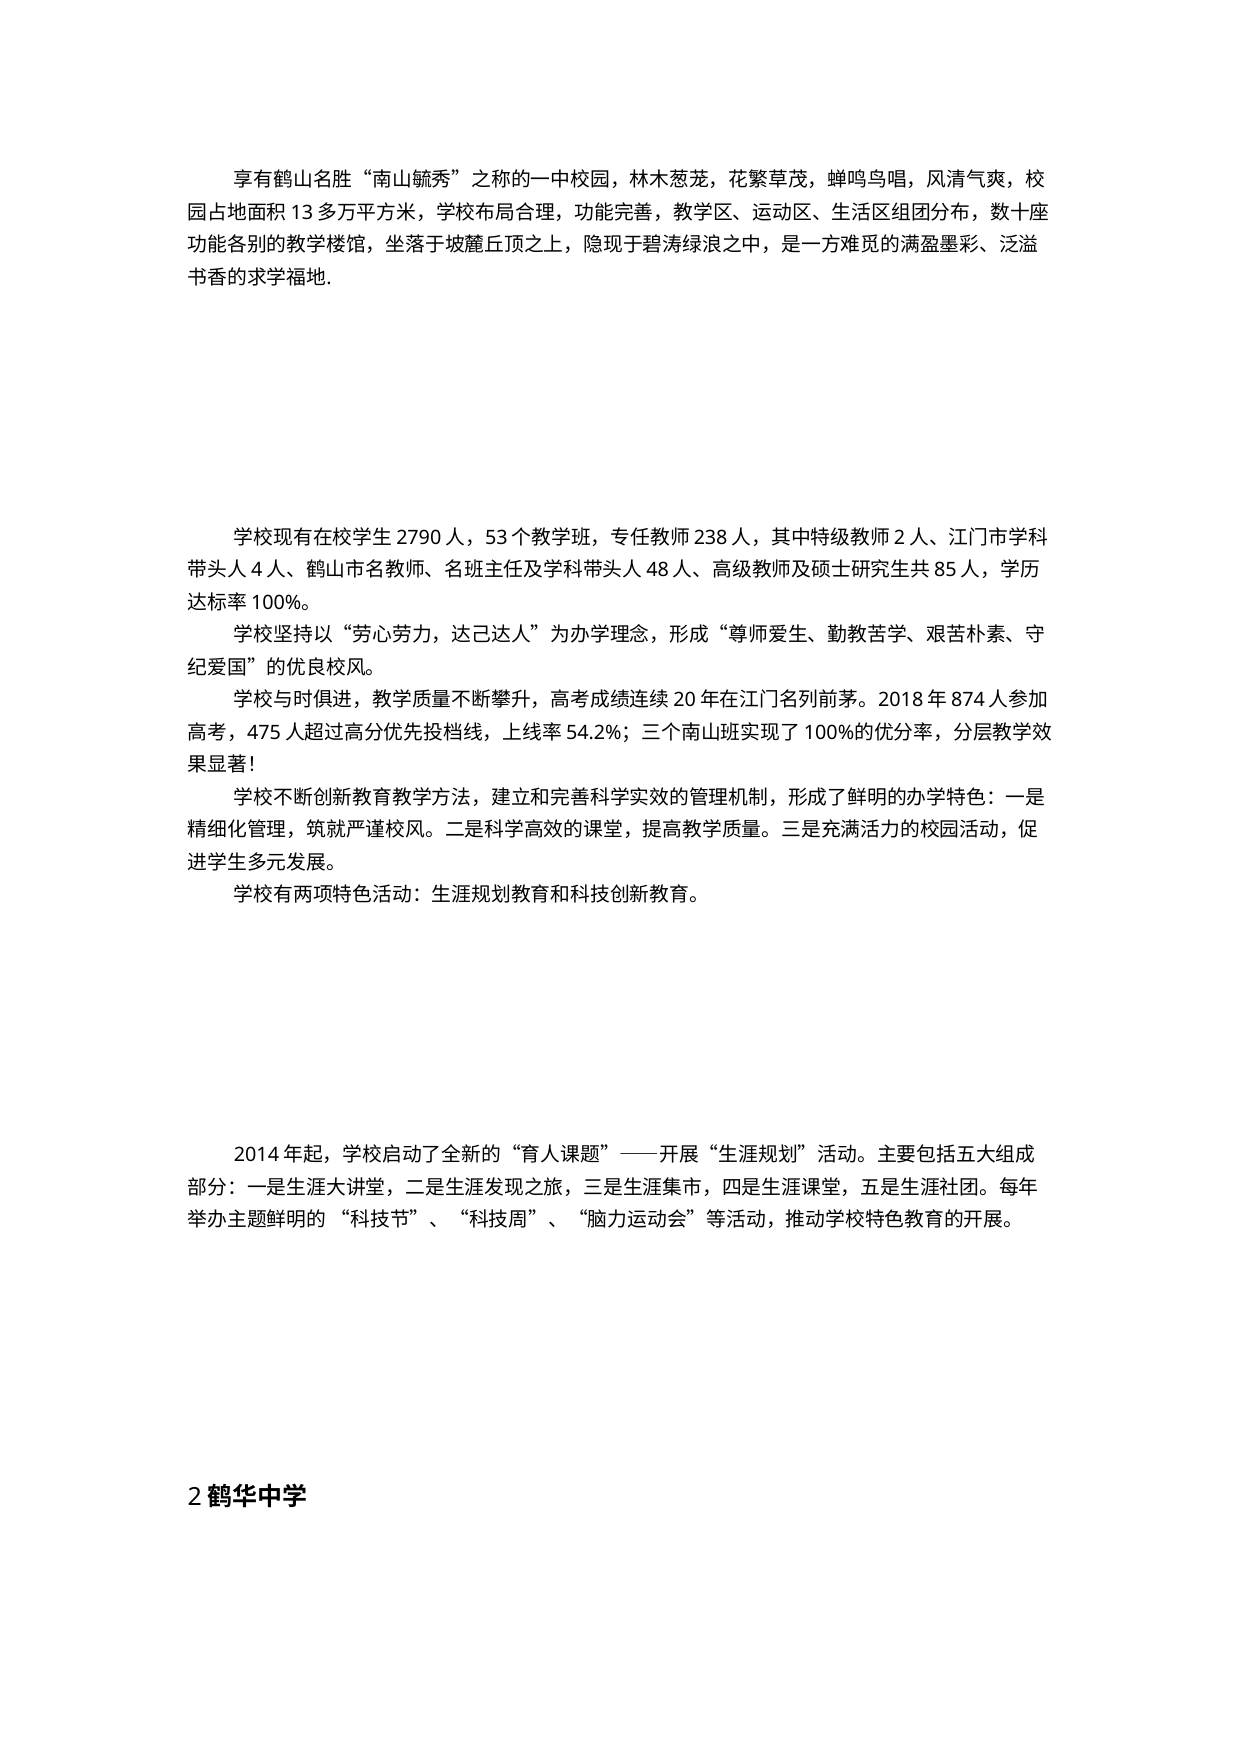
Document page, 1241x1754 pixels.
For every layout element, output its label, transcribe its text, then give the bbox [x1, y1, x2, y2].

text 2鹤华中学 [187, 1462, 1053, 1527]
text 享有鹤山名胜“南山毓秀”之称的一中校园，林木葱茏，花繁草茂，蝉鸣鸟唱，风清气爽，校园占地面积13多万平方米，学校布局合理，功能完善，教学区、运动区、生活区组团分布，数十座功能各别的教学楼馆，坐落于坡麓丘顶之上，隐现于碧涛绿浪之中，是一方难觅的满盈墨彩、泛溢书香的求学福地. [187, 162, 1053, 292]
text 2014年起，学校启动了全新的“育人课题”——开展“生涯规划”活动。主要包括五大组成部分：一是生涯大讲堂，二是生涯发现之旅，三是生涯集市，四是生涯课堂，五是生涯社团。每年举办主题鲜明的 “科技节”、“科技周”、“脑力运动会”等活动，推动学校特色教育的开展。 [187, 1137, 1053, 1234]
text 学校不断创新教育教学方法，建立和完善科学实效的管理机制，形成了鲜明的办学特色：一是精细化管理，筑就严谨校风。二是科学高效的课堂，提高教学质量。三是充满活力的校园活动，促进学生多元发展。 [187, 779, 1053, 877]
text 学校有两项特色活动：生涯规划教育和科技创新教育。 [187, 877, 1053, 909]
text 学校与时俱进，教学质量不断攀升，高考成绩连续20年在江门名列前茅。2018年874人参加高考，475人超过高分优先投档线，上线率54.2%；三个南山班实现了100%的优分率，分层教学效果显著！ [187, 682, 1053, 779]
text 学校坚持以“劳心劳力，达己达人”为办学理念，形成“尊师爱生、勤教苦学、艰苦朴素、守纪爱国”的优良校风。 [187, 617, 1053, 682]
text 学校现有在校学生2790人，53个教学班，专任教师238人，其中特级教师2人、江门市学科带头人4人、鹤山市名教师、名班主任及学科带头人48人、高级教师及硕士研究生共85人，学历达标率100%。 [187, 519, 1053, 617]
